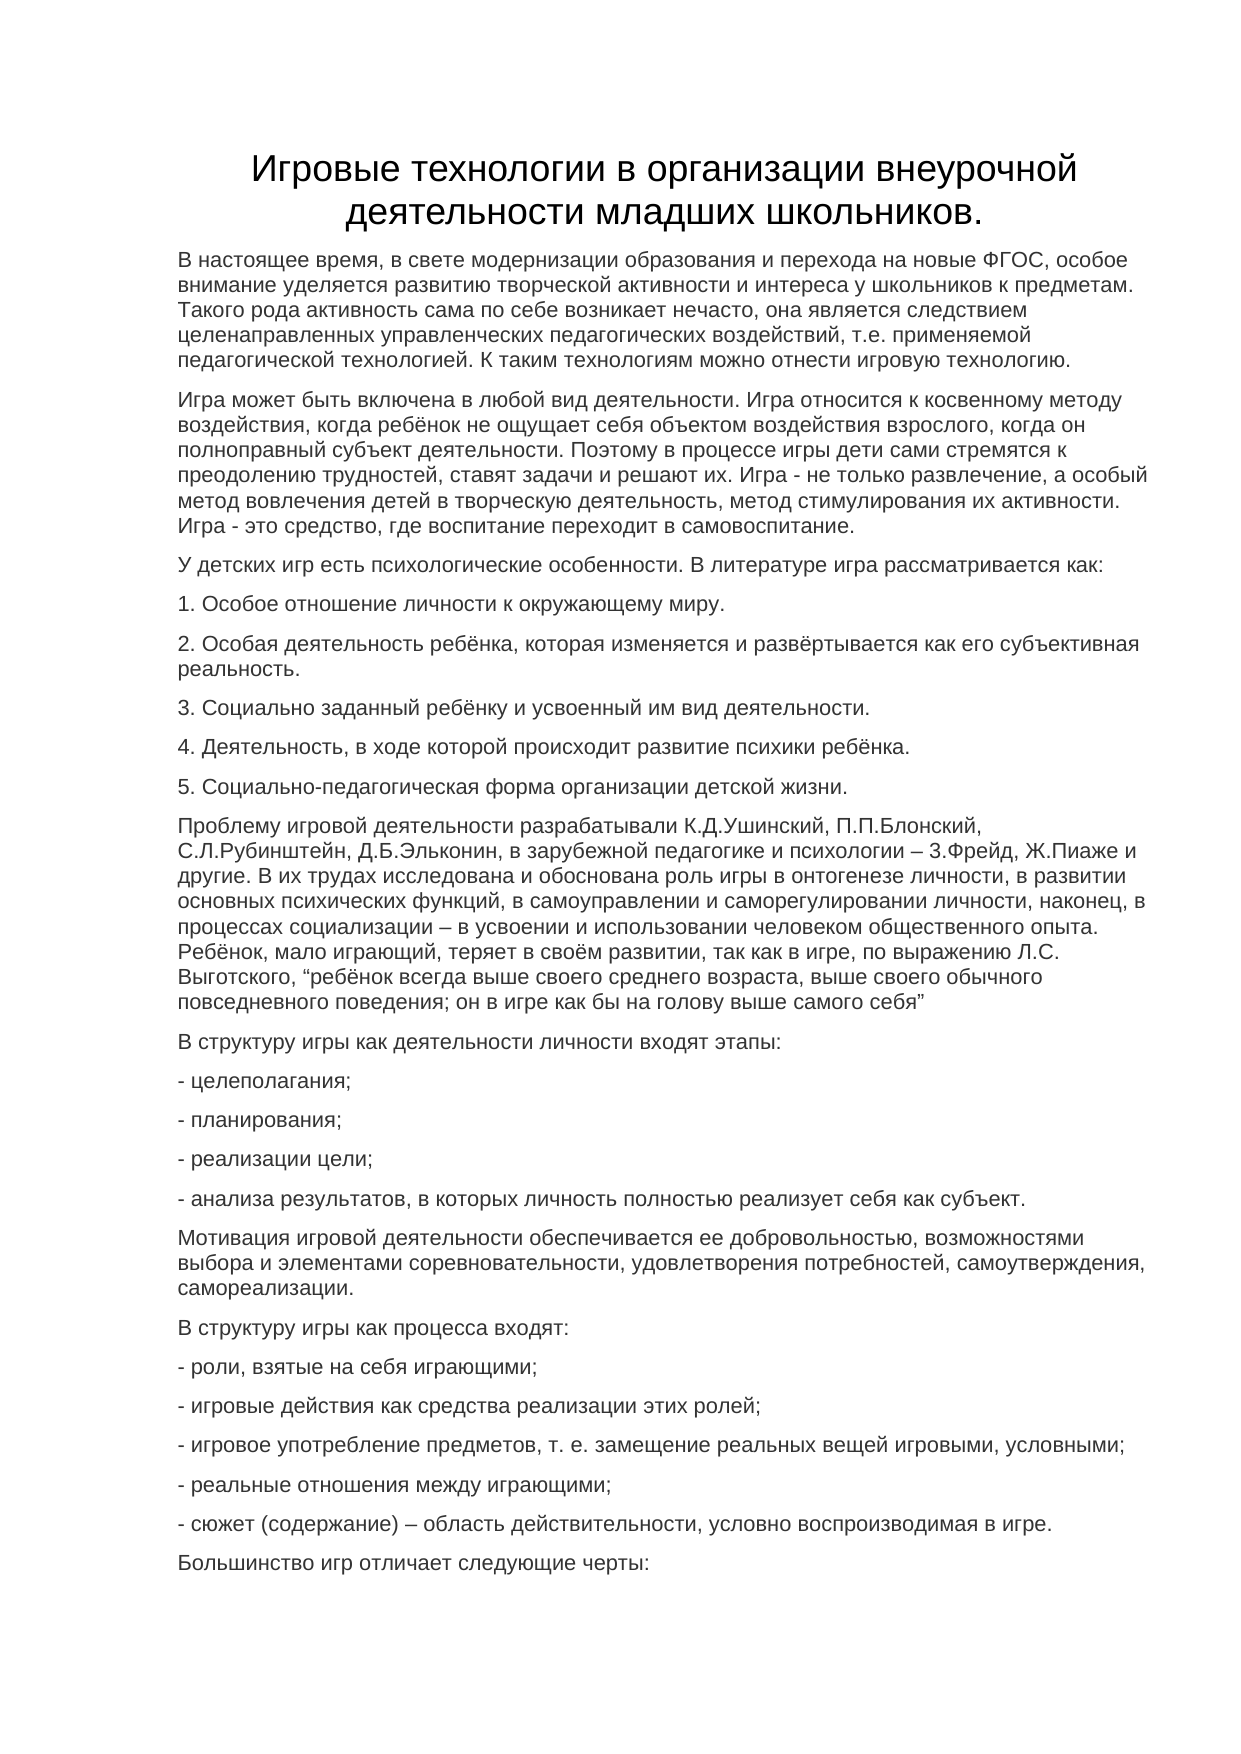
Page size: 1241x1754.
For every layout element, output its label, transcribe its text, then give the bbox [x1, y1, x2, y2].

text - реальные отношения между играющими; [177, 1472, 1152, 1497]
text - игровое употребление предметов, т. е. замещение реальных вещей игровыми, условными; [177, 1432, 1152, 1458]
text 2. Особая деятельность ребёнка, которая изменяется и развёртывается как его субъективная реальность. [177, 631, 1152, 681]
text В настоящее время, в свете модернизации образования и перехода на новые ФГОС, особое внимание уделяется развитию творческой активности и интереса у школьников к предметам. Такого рода активность сама по себе возникает нечасто, она является следствием целенаправленных управленческих педагогических воздействий, т.е. применяемой педагогической технологией. К таким технологиям можно отнести игровую технологию. [177, 247, 1152, 373]
text У детских игр есть психологические особенности. В литературе игра рассматривается как: [177, 552, 1152, 577]
text - планирования; [177, 1107, 1152, 1132]
text Игровые технологии в организации внеурочной деятельности младших школьников. [177, 146, 1152, 232]
text Игра может быть включена в любой вид деятельности. Игра относится к косвенному методу воздействия, когда ребёнок не ощущает себя объектом воздействия взрослого, когда он полноправный субъект деятельности. Поэтому в процессе игры дети сами стремятся к преодолению трудностей, ставят задачи и решают их. Игра - не только развлечение, а особый метод вовлечения детей в творческую деятельность, метод стимулирования их активности. Игра - это средство, где воспитание переходит в самовоспитание. [177, 387, 1152, 538]
text Большинство игр отличает следующие черты: [177, 1550, 1152, 1575]
text Мотивация игровой деятельности обеспечивается ее добровольностью, возможностями выбора и элементами соревновательности, удовлетворения потребностей, самоутверждения, самореализации. [177, 1225, 1152, 1301]
text - игровые действия как средства реализации этих ролей; [177, 1393, 1152, 1418]
text - реализации цели; [177, 1146, 1152, 1172]
text - сюжет (содержание) – область действительности, условно воспроизводимая в игре. [177, 1511, 1152, 1536]
text Проблему игровой деятельности разрабатывали К.Д.Ушинский, П.П.Блонский, С.Л.Рубинштейн, Д.Б.Эльконин, в зарубежной педагогике и психологии – 3.Фрейд, Ж.Пиаже и другие. В их трудах исследована и обоснована роль игры в онтогенезе личности, в развитии основных психических функций, в самоуправлении и саморегулировании личности, наконец, в процессах социализации – в усвоении и использовании человеком общественного опыта. Ребёнок, мало играющий, теряет в своём развитии, так как в игре, по выражению Л.С. Выготского, “ребёнок всегда выше своего среднего возраста, выше своего обычного повседневного поведения; он в игре как бы на голову выше самого себя” [177, 813, 1152, 1014]
text В структуру игры как деятельности личности входят этапы: [177, 1028, 1152, 1054]
text 5. Социально-педагогическая форма организации детской жизни. [177, 773, 1152, 799]
text 1. Особое отношение личности к окружающему миру. [177, 591, 1152, 616]
text 4. Деятельность, в ходе которой происходит развитие психики ребёнка. [177, 734, 1152, 759]
text - целеполагания; [177, 1068, 1152, 1093]
text В структуру игры как процесса входят: [177, 1314, 1152, 1340]
text - роли, взятые на себя играющими; [177, 1354, 1152, 1379]
text 3. Социально заданный ребёнку и усвоенный им вид деятельности. [177, 695, 1152, 720]
text - анализа результатов, в которых личность полностью реализует себя как субъект. [177, 1186, 1152, 1211]
